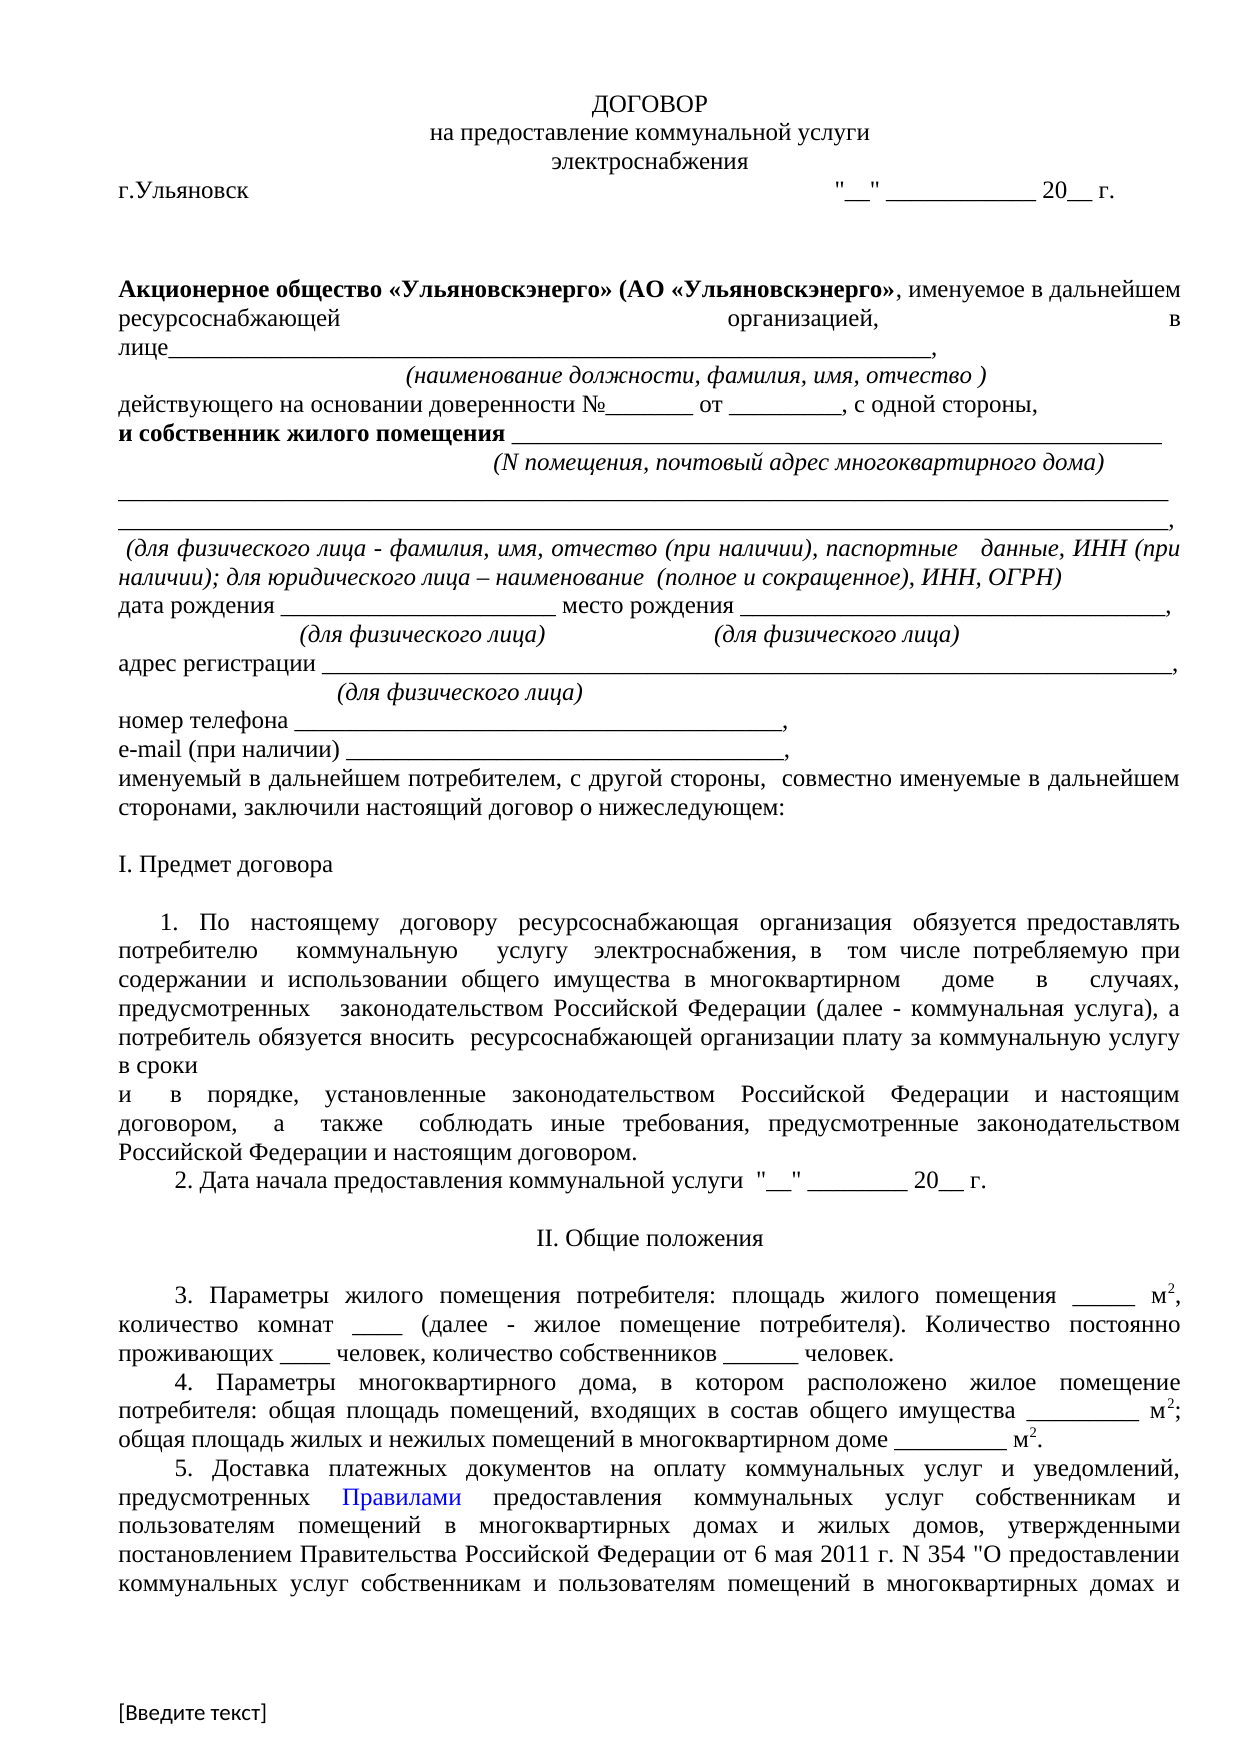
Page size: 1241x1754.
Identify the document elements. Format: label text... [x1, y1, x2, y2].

text 2. Дата начала предоставления коммунальной услуги "__" ________ 20__ г. [118, 1165, 1181, 1194]
text (для физического лица - фамилия, имя, отчество (при наличии), паспортные данные, ИНН (при наличии); для юридического лица – наименование (полное и сокращенное), ИНН, ОГРН) [118, 533, 1181, 590]
text именуемый в дальнейшем потребителем, с другой стороны, совместно именуемые в дальнейшем сторонами, заключили настоящий договор о нижеследующем: [118, 763, 1181, 820]
text ____________________________________________________________________________________ [118, 475, 1181, 504]
text 1. По настоящему договору ресурсоснабжающая организация обязуется предоставлять потребителю коммунальную услугу электроснабжения, в том числе потребляемую при содержании и использовании общего имущества в многоквартирном доме в случаях, предусмотренных законодательством Российской Федерации (далее - коммунальная услуга), а потребитель обязуется вносить ресурсоснабжающей организации плату за коммунальную услугу в сроки [118, 907, 1181, 1079]
text и собственник жилого помещения ____________________________________________________ [118, 418, 1181, 447]
text г.Ульяновск "__" ____________ 20__ г. [118, 175, 1181, 204]
text электроснабжения [118, 146, 1181, 175]
text e-mail (при наличии) ___________________________________, [118, 734, 1181, 763]
text 3. Параметры жилого помещения потребителя: площадь жилого помещения _____ м2, количество комнат ____ (далее - жилое помещение потребителя). Количество постоянно проживающих ____ человек, количество собственников ______ человек. [118, 1280, 1181, 1367]
text на предоставление коммунальной услуги [118, 117, 1181, 146]
text (наименование должности, фамилия, имя, отчество ) [118, 360, 1181, 389]
text номер телефона _______________________________________, [118, 705, 1181, 734]
text 4. Параметры многоквартирного дома, в котором расположено жилое помещение потребителя: общая площадь помещений, входящих в состав общего имущества _________ м2; общая площадь жилых и нежилых помещений в многоквартирном доме _________ м2. [118, 1367, 1181, 1453]
text II. Общие положения [118, 1223, 1181, 1252]
text (N помещения, почтовый адрес многоквартирного дома) [118, 447, 1181, 475]
text I. Предмет договора [118, 849, 1181, 878]
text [118, 1453, 1181, 1597]
text действующего на основании доверенности №_______ от _________, с одной стороны, [118, 389, 1181, 418]
text ____________________________________________________________________________________, [118, 504, 1181, 533]
text ДОГОВОР [118, 89, 1181, 117]
text и в порядке, установленные законодательством Российской Федерации и настоящим договором, а также соблюдать иные требования, предусмотренные законодательством Российской Федерации и настоящим договором. [118, 1079, 1181, 1165]
text (для физического лица) [118, 677, 1181, 705]
text Акционерное общество «Ульяновскэнерго» (АО «Ульяновскэнерго», именуемое в дальнейшем ресурсоснабжающей организацией, в лице_____________________________________________________________, [118, 274, 1181, 360]
text адрес регистрации ____________________________________________________________________, [118, 648, 1181, 677]
text (для физического лица) (для физического лица) [118, 619, 1181, 648]
text дата рождения ______________________ место рождения __________________________________, [118, 590, 1181, 619]
